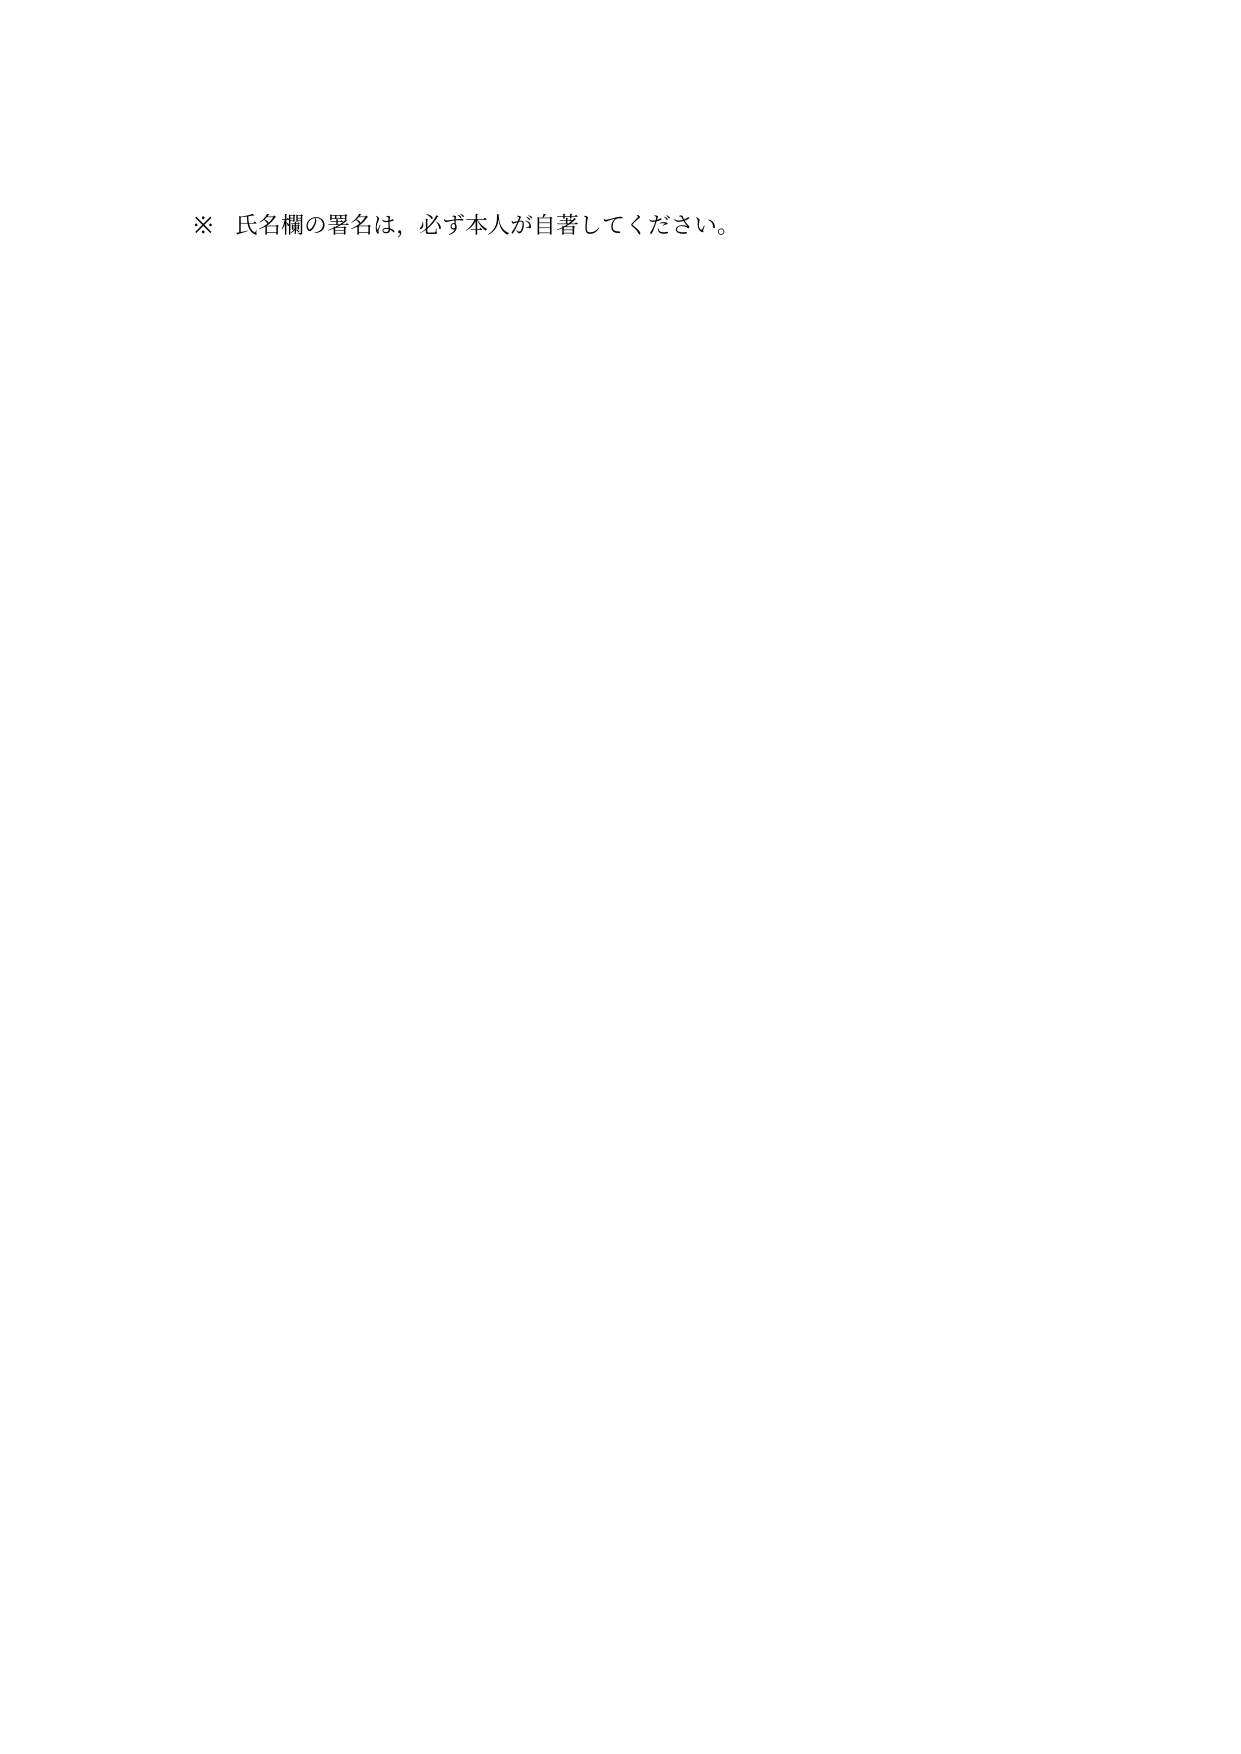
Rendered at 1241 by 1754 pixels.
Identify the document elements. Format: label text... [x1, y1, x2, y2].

text ※ 氏名欄の署名は，必ず本人が自著してください。 [148, 207, 1093, 240]
